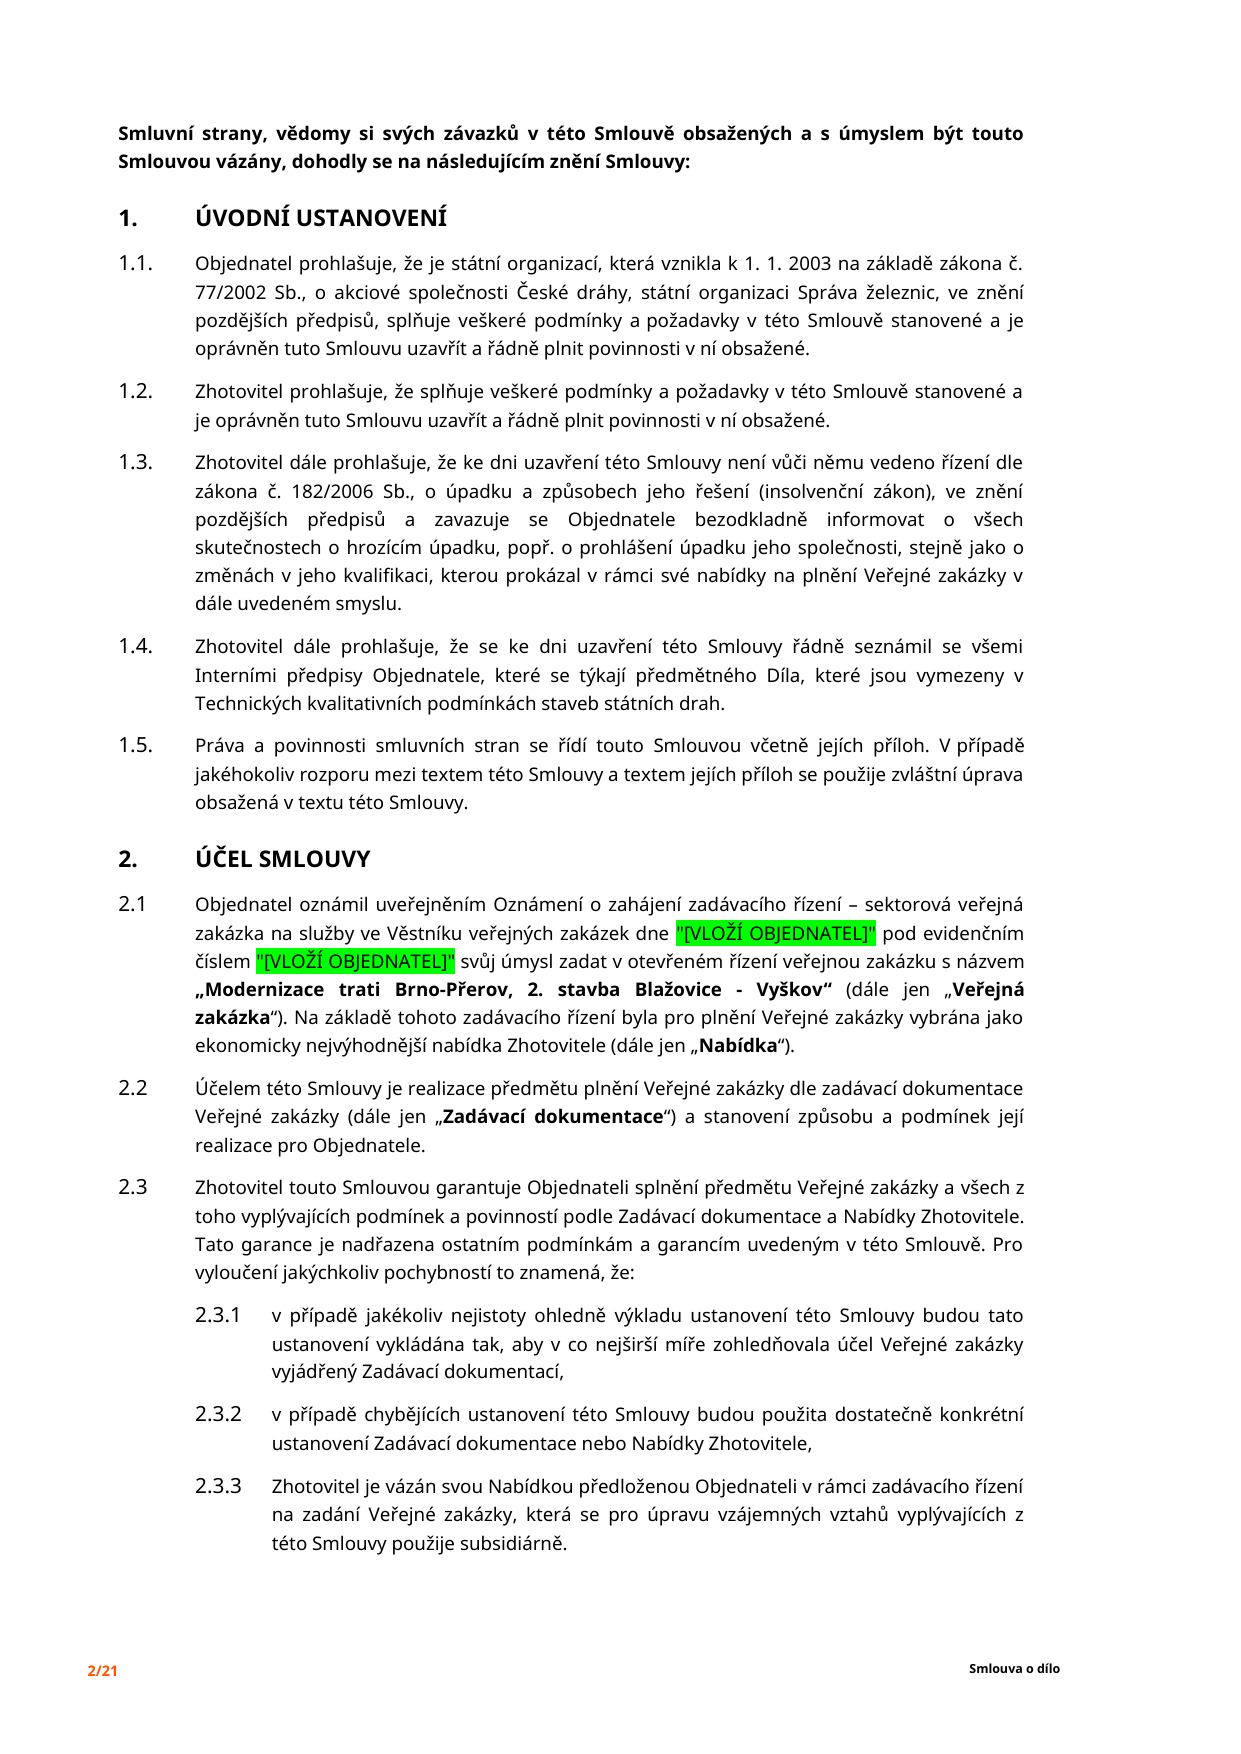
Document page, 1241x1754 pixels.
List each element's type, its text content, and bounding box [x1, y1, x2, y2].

list Zhotovitel prohlašuje, že splňuje veškeré podmínky a požadavky v této Smlouvě stanovené a je oprávněn tuto Smlouvu uzavřít a řádně plnit povinnosti v ní obsažené. [118, 376, 1024, 432]
list Zhotovitel touto Smlouvou garantuje Objednateli splnění předmětu Veřejné zakázky a všech z toho vyplývajících podmínek a povinností podle Zadávací dokumentace a Nabídky Zhotovitele. Tato garance je nadřazena ostatním podmínkám a garancím uvedeným v této Smlouvě. Pro vyloučení jakýchkoliv pochybností to znamená, že: [118, 1172, 1024, 1285]
list Zhotovitel dále prohlašuje, že ke dni uzavření této Smlouvy není vůči němu vedeno řízení dle zákona č. 182/2006 Sb., o úpadku a způsobech jeho řešení (insolvenční zákon), ve znění pozdějších předpisů a zavazuje se Objednatele bezodkladně informovat o všech skutečnostech o hrozícím úpadku, popř. o prohlášení úpadku jeho společnosti, stejně jako o změnách v jeho kvalifikaci, kterou prokázal v rámci své nabídky na plnění Veřejné zakázky v dále uvedeném smyslu. [118, 447, 1024, 616]
list Práva a povinnosti smluvních stran se řídí touto Smlouvou včetně jejích příloh. V případě jakéhokoliv rozporu mezi textem této Smlouvy a textem jejích příloh se použije zvláštní úprava obsažená v textu této Smlouvy. [118, 731, 1024, 815]
text ÚVODNÍ USTANOVENÍ [118, 202, 1024, 233]
list Objednatel prohlašuje, že je státní organizací, která vznikla k 1. 1. 2003 na základě zákona č. 77/2002 Sb., o akciové společnosti České dráhy, státní organizaci Správa železnic, ve znění pozdějších předpisů, splňuje veškeré podmínky a požadavky v této Smlouvě stanovené a je oprávněn tuto Smlouvu uzavřít a řádně plnit povinnosti v ní obsažené. [118, 248, 1024, 361]
list Zhotovitel je vázán svou Nabídkou předloženou Objednateli v rámci zadávacího řízení na zadání Veřejné zakázky, která se pro úpravu vzájemných vztahů vyplývajících z této Smlouvy použije subsidiárně. [195, 1471, 1024, 1555]
list Objednatel oznámil uveřejněním Oznámení o zahájení zadávacího řízení – sektorová veřejná zakázka na služby ve Věstníku veřejných zakázek dne "[VLOŽÍ OBJEDNATEL]" pod evidenčním číslem "[VLOŽÍ OBJEDNATEL]" svůj úmysl zadat v otevřeném řízení veřejnou zakázku s názvem „Modernizace trati Brno-Přerov, 2. stavba Blažovice - Vyškov“ (dále jen „Veřejná zakázka“). Na základě tohoto zadávacího řízení byla pro plnění Veřejné zakázky vybrána jako ekonomicky nejvýhodnější nabídka Zhotovitele (dále jen „Nabídka“). [118, 889, 1024, 1058]
list Účelem této Smlouvy je realizace předmětu plnění Veřejné zakázky dle zadávací dokumentace Veřejné zakázky (dále jen „Zadávací dokumentace“) a stanovení způsobu a podmínek její realizace pro Objednatele. [118, 1073, 1024, 1157]
list Zhotovitel dále prohlašuje, že se ke dni uzavření této Smlouvy řádně seznámil se všemi Interními předpisy Objednatele, které se týkají předmětného Díla, které jsou vymezeny v Technických kvalitativních podmínkách staveb státních drah. [118, 631, 1024, 716]
list v případě chybějících ustanovení této Smlouvy budou použita dostatečně konkrétní ustanovení Zadávací dokumentace nebo Nabídky Zhotovitele, [195, 1399, 1024, 1456]
text ÚČEL SMLOUVY [118, 842, 1024, 874]
text Smluvní strany, vědomy si svých závazků v této Smlouvě obsažených a s úmyslem být touto Smlouvou vázány, dohodly se na následujícím znění Smlouvy: [118, 121, 1024, 174]
list v případě jakékoliv nejistoty ohledně výkladu ustanovení této Smlouvy budou tato ustanovení vykládána tak, aby v co nejširší míře zohledňovala účel Veřejné zakázky vyjádřený Zadávací dokumentací, [195, 1300, 1024, 1384]
